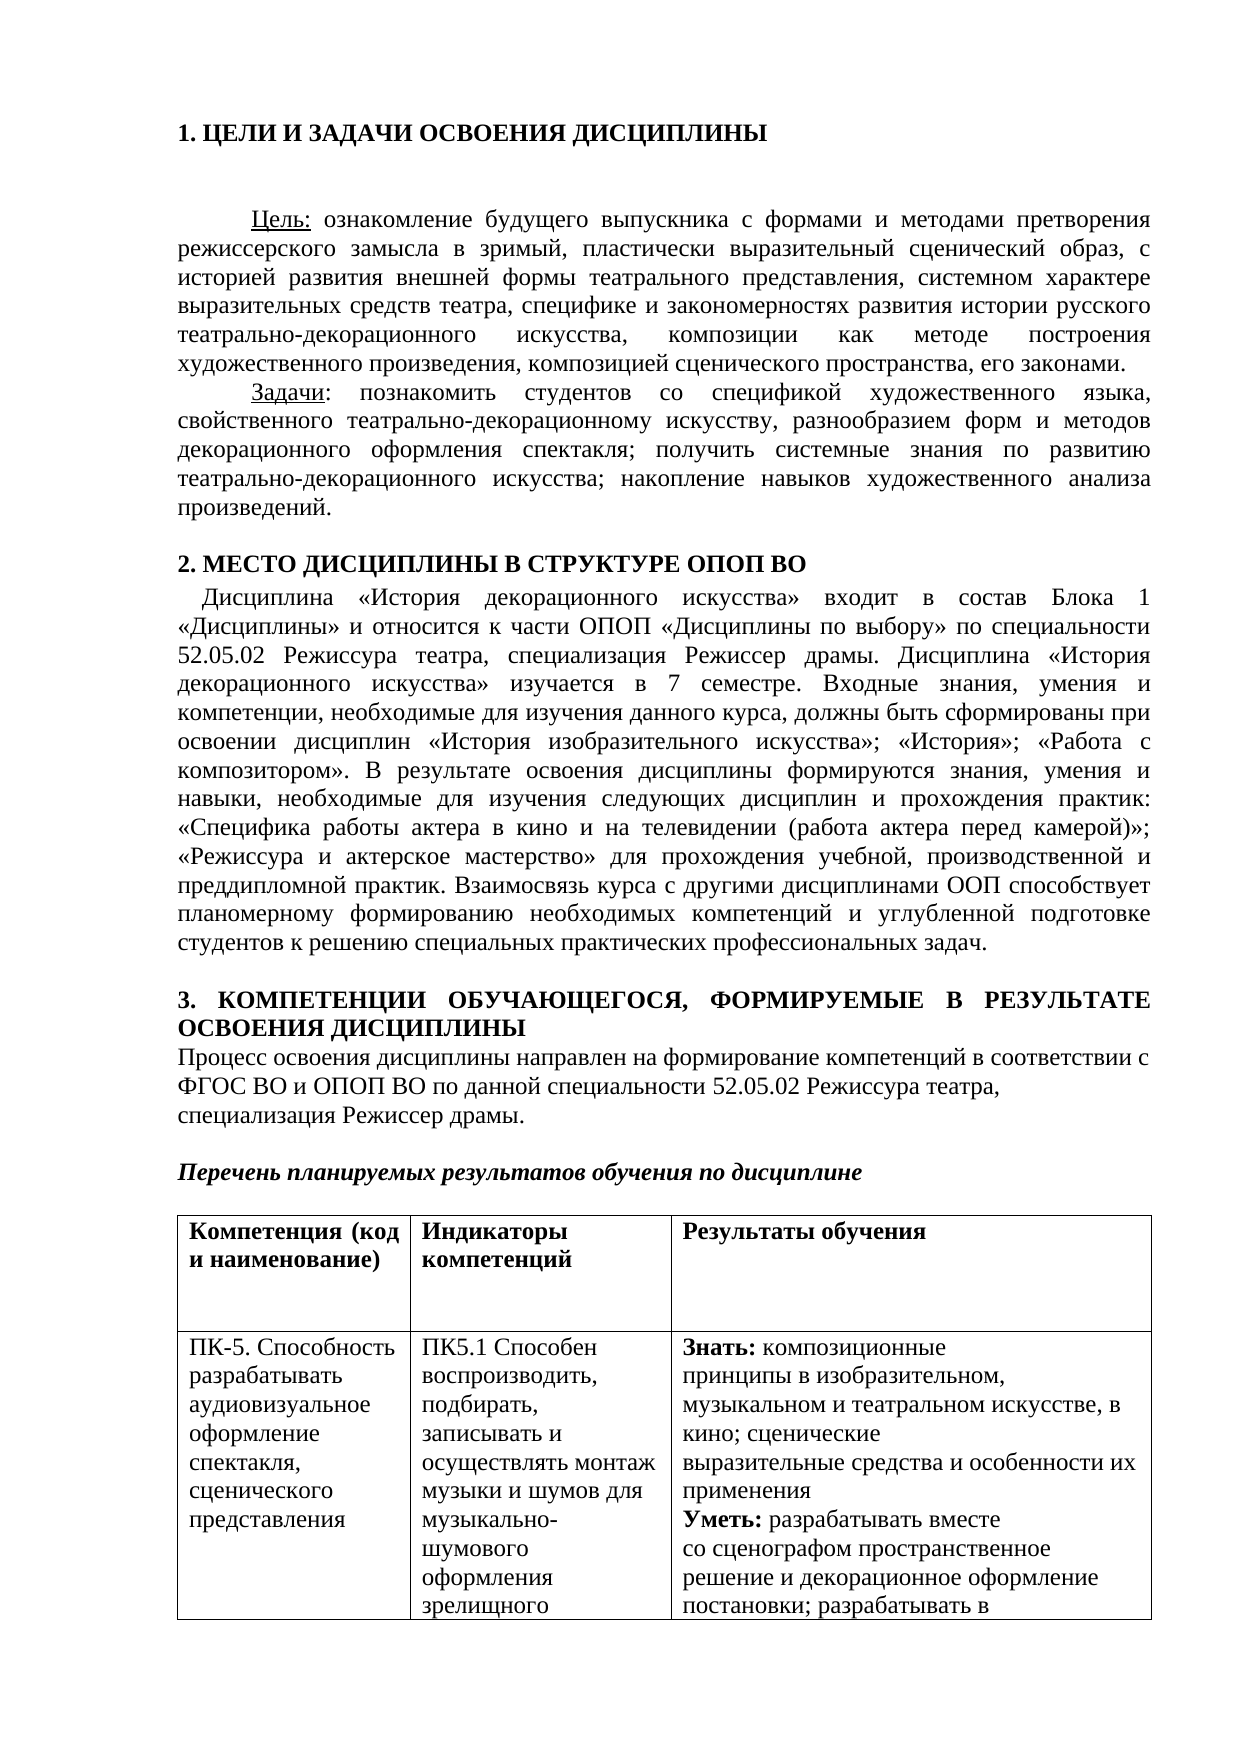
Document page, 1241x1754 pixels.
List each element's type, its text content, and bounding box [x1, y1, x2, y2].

table_header Индикаторы компетенций [411, 1216, 671, 1331]
text Перечень планируемых результатов обучения по дисциплине [177, 1157, 1152, 1186]
text Цель: ознакомление будущего выпускника с формами и методами претворения режиссерского замысла в зримый, пластически выразительный сценический образ, с историей развития внешней формы театрального представления, системном характере выразительных средств театра, специфике и закономерностях развития истории русского театрально-декорационного искусства, композиции как методе построения художественного произведения, композицией сценического пространства, его законами. [177, 204, 1152, 377]
table_header Компетенция (код и наименование) [178, 1216, 410, 1331]
text 2. МЕСТО ДИСЦИПЛИНЫ В СТРУКТУРЕ ОПОП ВО [177, 549, 1152, 578]
text Задачи: познакомить студентов со спецификой художественного языка, свойственного театрально-декорационному искусству, разнообразием форм и методов декорационного оформления спектакля; получить системные знания по развитию театрально-декорационного искусства; накопление навыков художественного анализа произведений. [177, 377, 1152, 521]
text Процесс освоения дисциплины направлен на формирование компетенций в соответствии с ФГОС ВО и ОПОП ВО по данной специальности 52.05.02 Режиссура театра, специализация Режиссер драмы. [177, 1042, 1152, 1128]
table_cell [411, 1332, 671, 1619]
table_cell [672, 1332, 1151, 1619]
text 3. КОМПЕТЕНЦИИ ОБУЧАЮЩЕГОСЯ, ФОРМИРУЕМЫЕ В РЕЗУЛЬТАТЕ ОСВОЕНИЯ ДИСЦИПЛИНЫ [177, 985, 1152, 1042]
text 1. ЦЕЛИ И ЗАДАЧИ ОСВОЕНИЯ ДИСЦИПЛИНЫ [177, 118, 1152, 147]
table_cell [178, 1332, 410, 1619]
text Дисциплина «История декорационного искусства» входит в состав Блока 1 «Дисциплины» и относится к части ОПОП «Дисциплины по выбору» по специальности 52.05.02 Режиссура театра, специализация Режиссер драмы. Дисциплина «История декорационного искусства» изучается в 7 семестре. Входные знания, умения и компетенции, необходимые для изучения данного курса, должны быть сформированы при освоении дисциплин «История изобразительного искусства»; «История»; «Работа с композитором». В результате освоения дисциплины формируются знания, умения и навыки, необходимые для изучения следующих дисциплин и прохождения практик: «Специфика работы актера в кино и на телевидении (работа актера перед камерой)»; «Режиссура и актерское мастерство» для прохождения учебной, производственной и преддипломной практик. Взаимосвязь курса с другими дисциплинами ООП способствует планомерному формированию необходимых компетенций и углубленной подготовке студентов к решению специальных практических профессиональных задач. [177, 582, 1152, 956]
table_header Результаты обучения [672, 1216, 1151, 1331]
